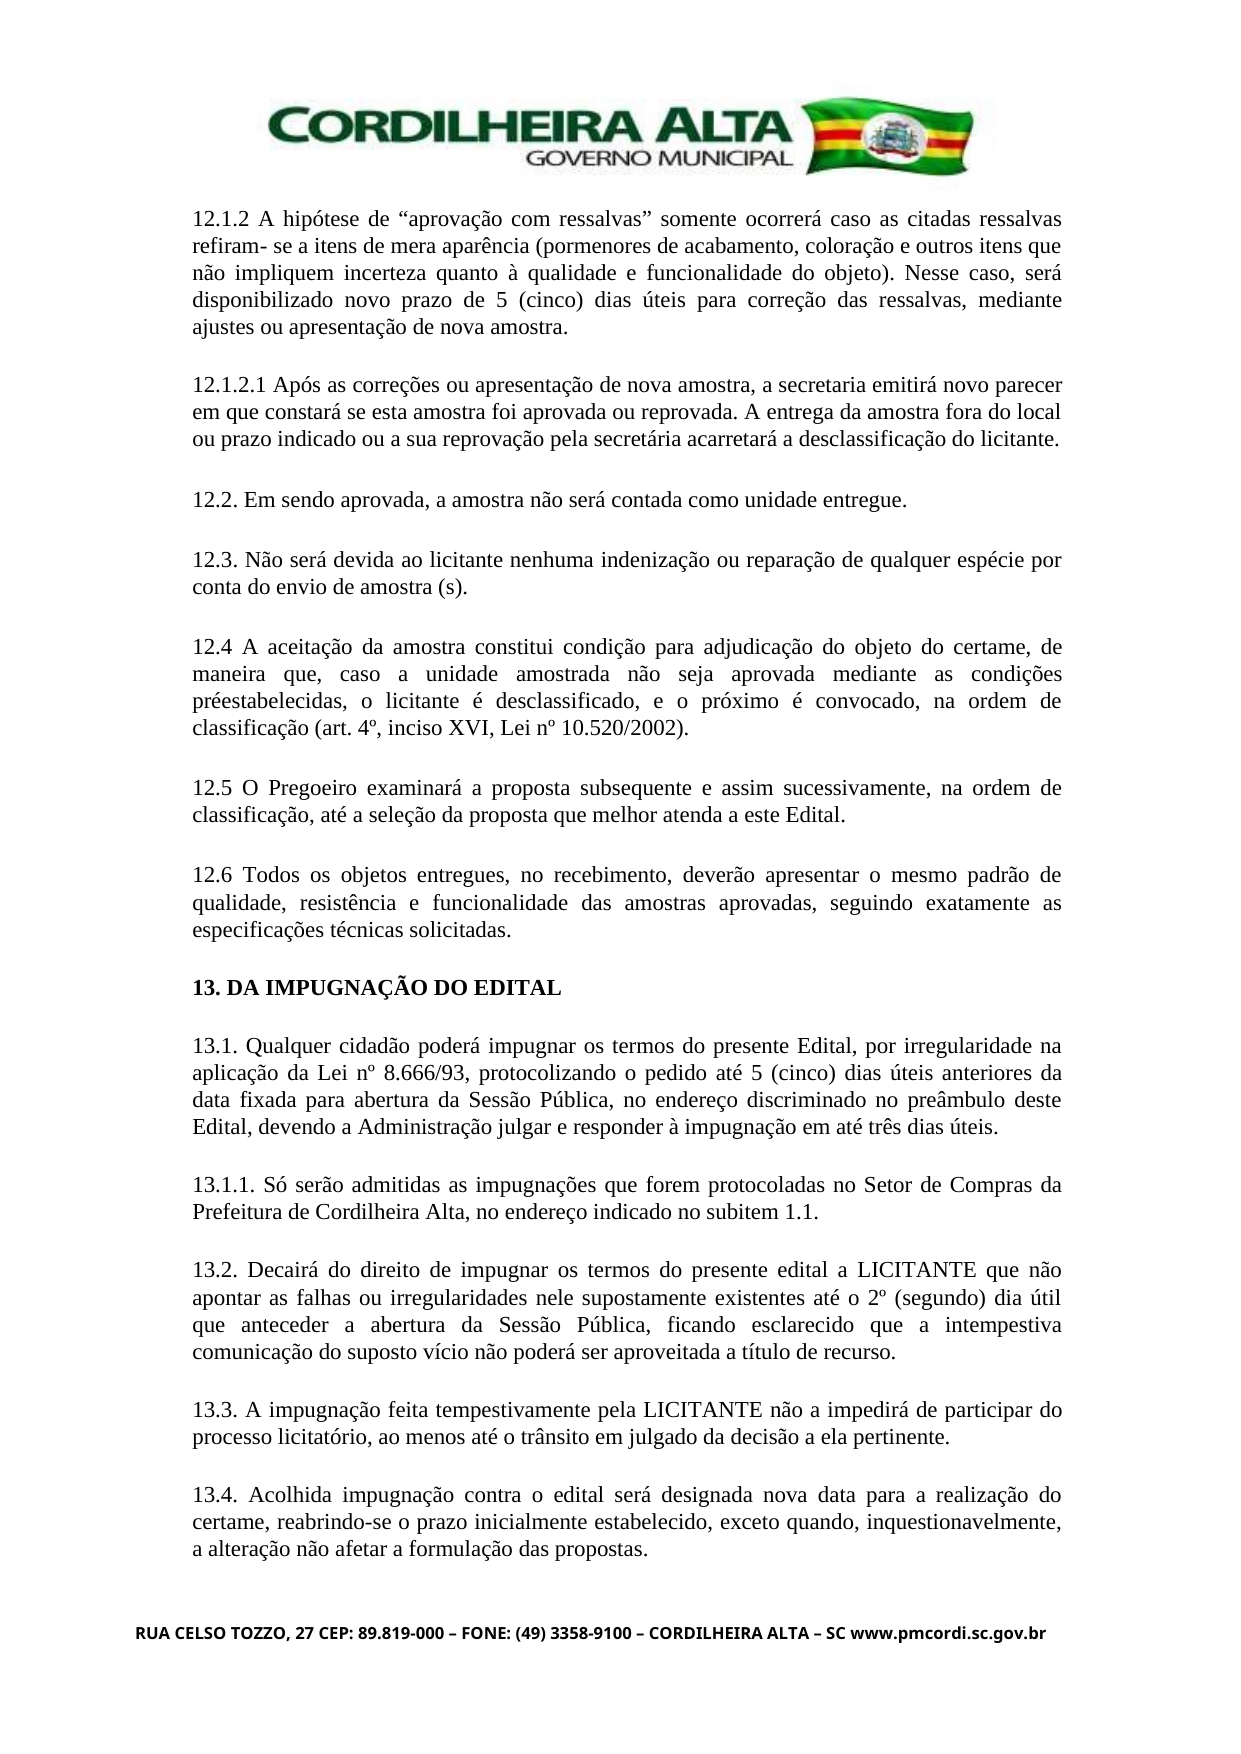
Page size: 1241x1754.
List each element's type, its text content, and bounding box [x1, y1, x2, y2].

picture [245, 73, 997, 201]
text 13.2. Decairá do direito de impugnar os termos do presente edital a LICITANTE que não apontar as falhas ou irregularidades nele supostamente existentes até o 2º (segundo) dia útil que anteceder a abertura da Sessão Pública, ficando esclarecido que a intempestiva comunicação do suposto vício não poderá ser aproveitada a título de recurso. [192, 1256, 1063, 1364]
text 12.5 O Pregoeiro examinará a proposta subsequente e assim sucessivamente, na ordem de classificação, até a seleção da proposta que melhor atenda a este Edital. [192, 774, 1063, 828]
text 12.3. Não será devida ao licitante nenhuma indenização ou reparação de qualquer espécie por conta do envio de amostra (s). [192, 546, 1063, 599]
text 12.4 A aceitação da amostra constitui condição para adjudicação do objeto do certame, de maneira que, caso a unidade amostrada não seja aprovada mediante as condições préestabelecidas, o licitante é desclassificado, e o próximo é convocado, na ordem de classificação (art. 4º, inciso XVI, Lei nº 10.520/2002). [192, 633, 1063, 741]
text 13.3. A impugnação feita tempestivamente pela LICITANTE não a impedirá de participar do processo licitatório, ao menos até o trânsito em julgado da decisão a ela pertinente. [192, 1396, 1063, 1449]
text 13.4. Acolhida impugnação contra o edital será designada nova data para a realização do certame, reabrindo-se o prazo inicialmente estabelecido, exceto quando, inquestionavelmente, a alteração não afetar a formulação das propostas. [192, 1481, 1063, 1562]
text 12.6 Todos os objetos entregues, no recebimento, deverão apresentar o mesmo padrão de qualidade, resistência e funcionalidade das amostras aprovadas, seguindo exatamente as especificações técnicas solicitadas. [192, 861, 1063, 942]
text 12.2. Em sendo aprovada, a amostra não será contada como unidade entregue. [192, 486, 1063, 512]
text 13.1.1. Só serão admitidas as impugnações que forem protocoladas no Setor de Compras da Prefeitura de Cordilheira Alta, no endereço indicado no subitem 1.1. [192, 1171, 1063, 1225]
subtitle 13. DA IMPUGNAÇÃO DO EDITAL [192, 974, 1063, 1000]
text 13.1. Qualquer cidadão poderá impugnar os termos do presente Edital, por irregularidade na aplicação da Lei nº 8.666/93, protocolizando o pedido até 5 (cinco) dias úteis anteriores da data fixada para abertura da Sessão Pública, no endereço discriminado no preâmbulo deste Edital, devendo a Administração julgar e responder à impugnação em até três dias úteis. [192, 1032, 1063, 1139]
text 12.1.2.1 Após as correções ou apresentação de nova amostra, a secretaria emitirá novo parecer em que constará se esta amostra foi aprovada ou reprovada. A entrega da amostra fora do local ou prazo indicado ou a sua reprovação pela secretária acarretará a desclassificação do licitante. [192, 371, 1063, 452]
text 12.1.2 A hipótese de “aprovação com ressalvas” somente ocorrerá caso as citadas ressalvas refiram‐ se a itens de mera aparência (pormenores de acabamento, coloração e outros itens que não impliquem incerteza quanto à qualidade e funcionalidade do objeto). Nesse caso, será disponibilizado novo prazo de 5 (cinco) dias úteis para correção das ressalvas, mediante ajustes ou apresentação de nova amostra. [192, 205, 1063, 339]
